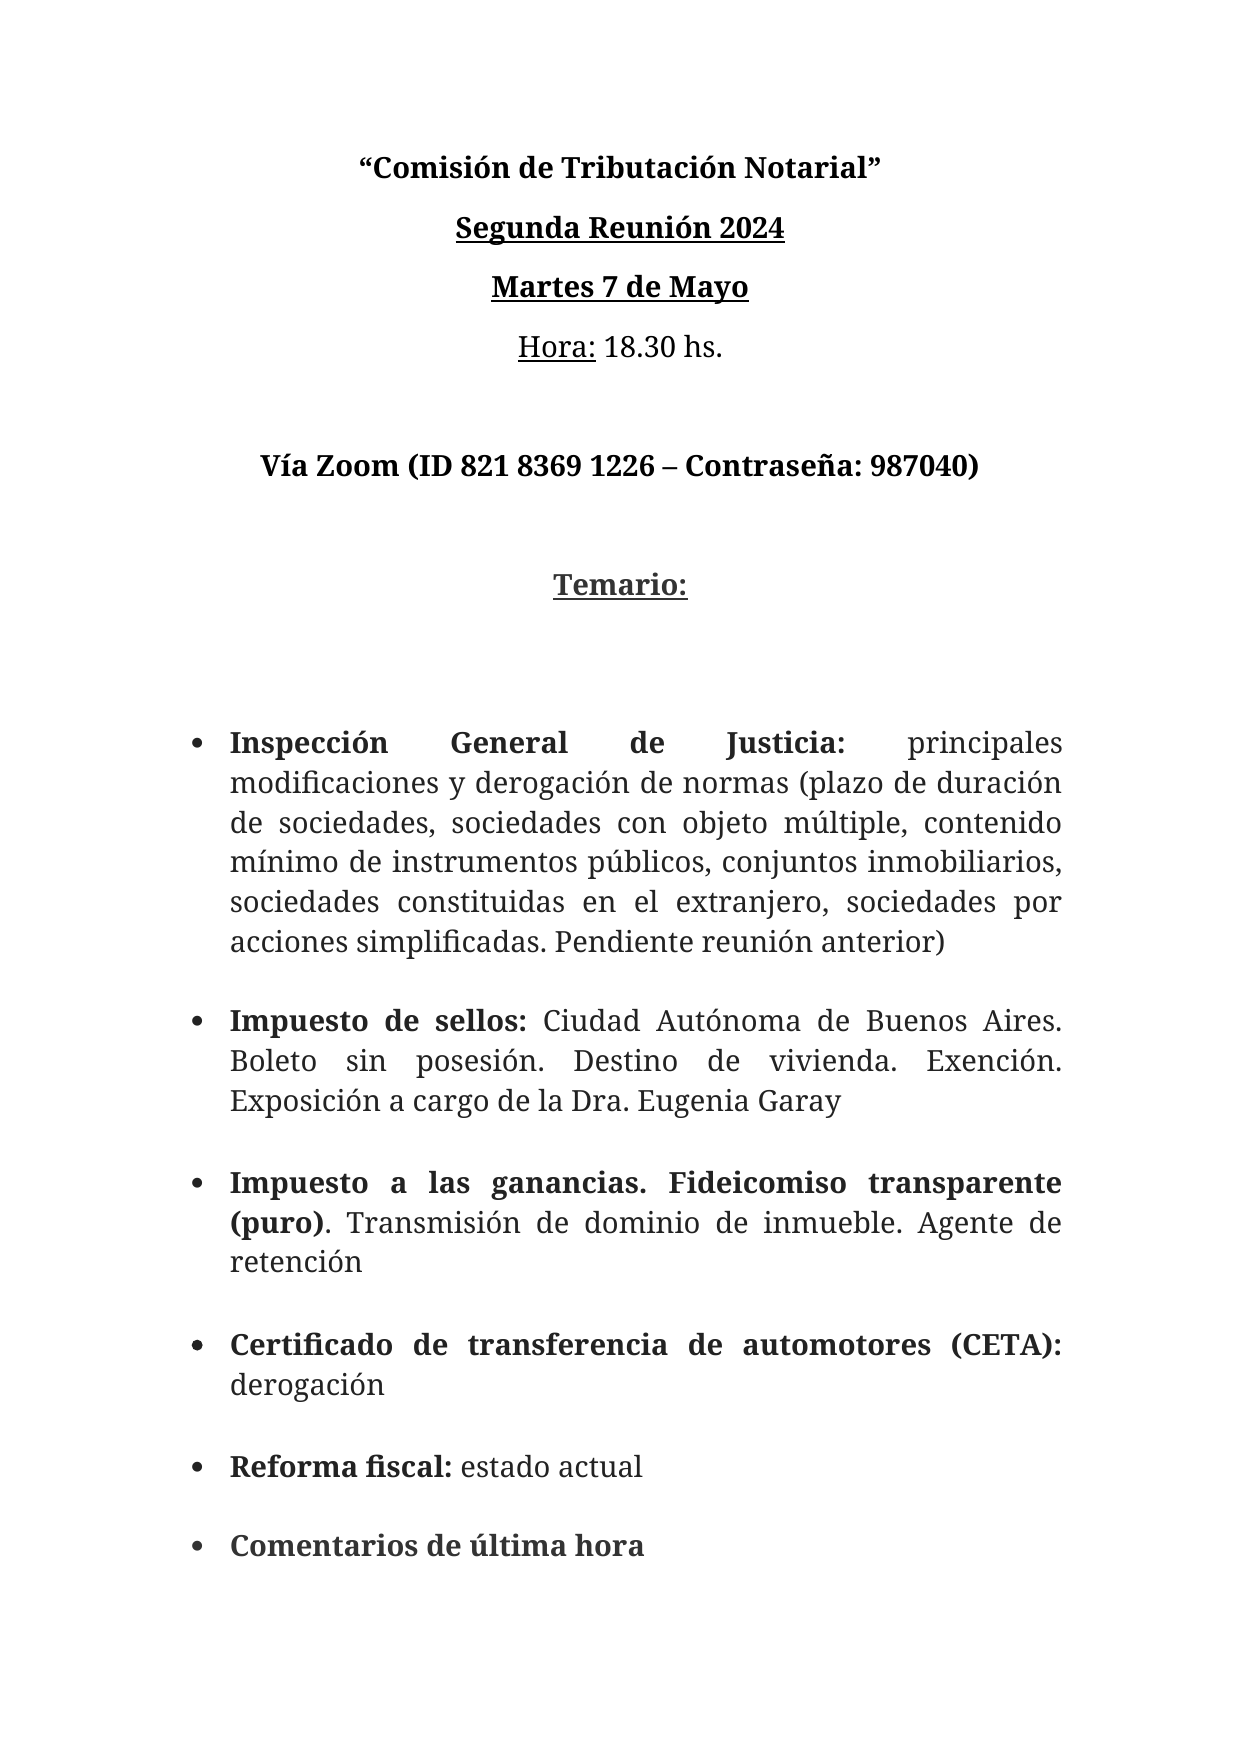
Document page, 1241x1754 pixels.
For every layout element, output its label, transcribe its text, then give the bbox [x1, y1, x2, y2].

text Vía Zoom (ID 821 8369 1226 – Contraseña: 987040) [177, 445, 1063, 485]
text Hora: 18.30 hs. [177, 326, 1063, 366]
text Segunda Reunión 2024 [177, 207, 1063, 247]
text Temario: [177, 564, 1063, 604]
list Reforma fiscal: estado actual [192, 1446, 1063, 1486]
list Comentarios de última hora [192, 1526, 1063, 1565]
list Inspección General de Justicia: principales modificaciones y derogación de normas (plazo de duración de sociedades, sociedades con objeto múltiple, contenido mínimo de instrumentos públicos, conjuntos inmobiliarios, sociedades constituidas en el extranjero, sociedades por acciones simplificadas. Pendiente reunión anterior) [192, 723, 1063, 961]
text “Comisión de Tributación Notarial” [177, 148, 1063, 187]
text Martes 7 de Mayo [177, 267, 1063, 306]
list Impuesto a las ganancias. Fideicomiso transparente (puro). Transmisión de dominio de inmueble. Agente de retención [192, 1162, 1063, 1281]
list Impuesto de sellos: Ciudad Autónoma de Buenos Aires. Boleto sin posesión. Destino de vivienda. Exención. Exposición a cargo de la Dra. Eugenia Garay [192, 1000, 1063, 1119]
list Certificado de transferencia de automotores (CETA): derogación [192, 1324, 1063, 1403]
